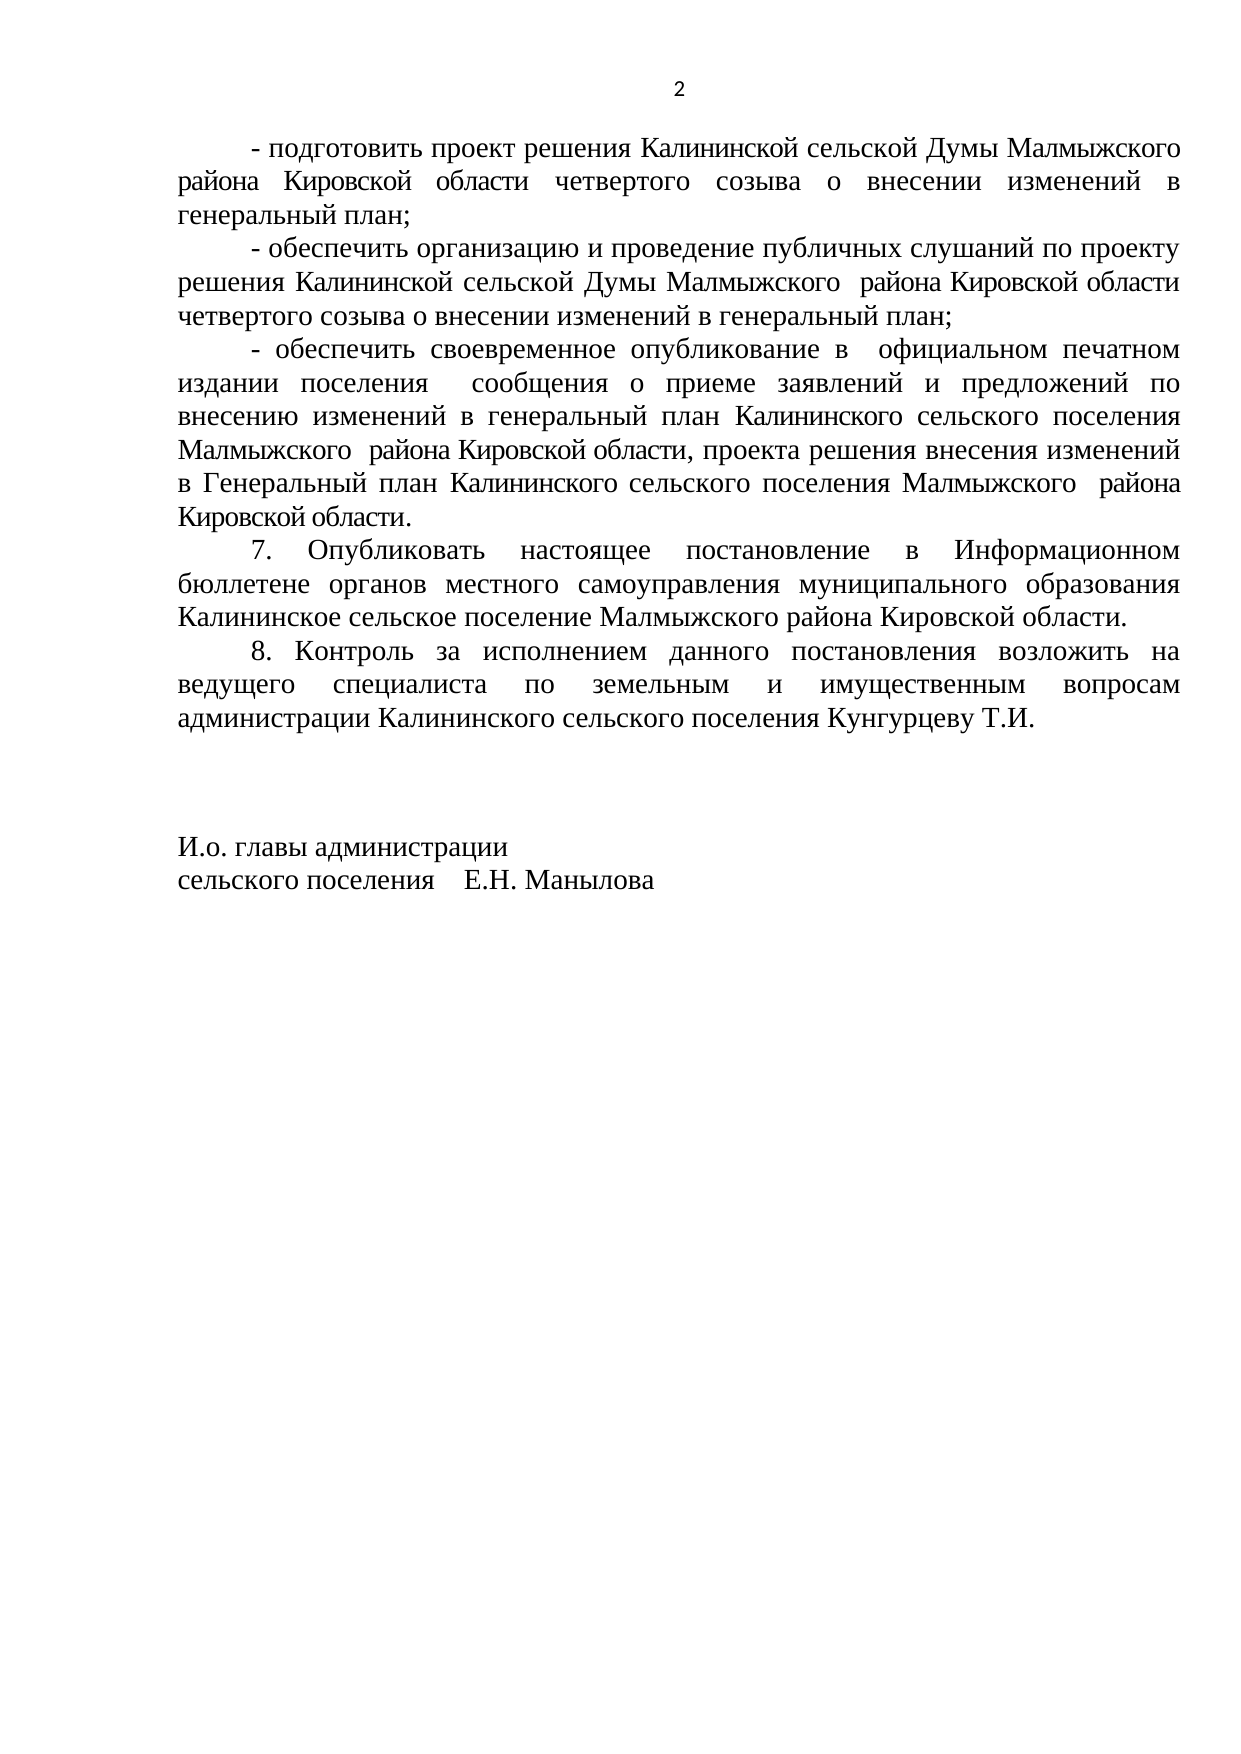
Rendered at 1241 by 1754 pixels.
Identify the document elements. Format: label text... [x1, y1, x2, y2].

text - подготовить проект решения Калининской сельской Думы Малмыжского района Кировской области четвертого созыва о внесении изменений в генеральный план; [177, 130, 1181, 231]
text 8. Контроль за исполнением данного постановления возложить на ведущего специалиста по земельным и имущественным вопросам администрации Калининского сельского поселения Кунгурцеву Т.И. [177, 633, 1181, 734]
text сельского поселения Е.Н. Манылова [177, 862, 1181, 896]
text - обеспечить своевременное опубликование в официальном печатном издании поселения сообщения о приеме заявлений и предложений по внесению изменений в генеральный план Калининского сельского поселения Малмыжского района Кировской области, проекта решения внесения изменений в Генеральный план Калининского сельского поселения Малмыжского района Кировской области. [177, 331, 1181, 532]
text И.о. главы администрации [177, 829, 1181, 862]
text - обеспечить организацию и проведение публичных слушаний по проекту решения Калининской сельской Думы Малмыжского района Кировской области четвертого созыва о внесении изменений в генеральный план; [177, 231, 1181, 331]
text 7. Опубликовать настоящее постановление в Информационном бюллетене органов местного самоуправления муниципального образования Калининское сельское поселение Малмыжского района Кировской области. [177, 532, 1181, 633]
